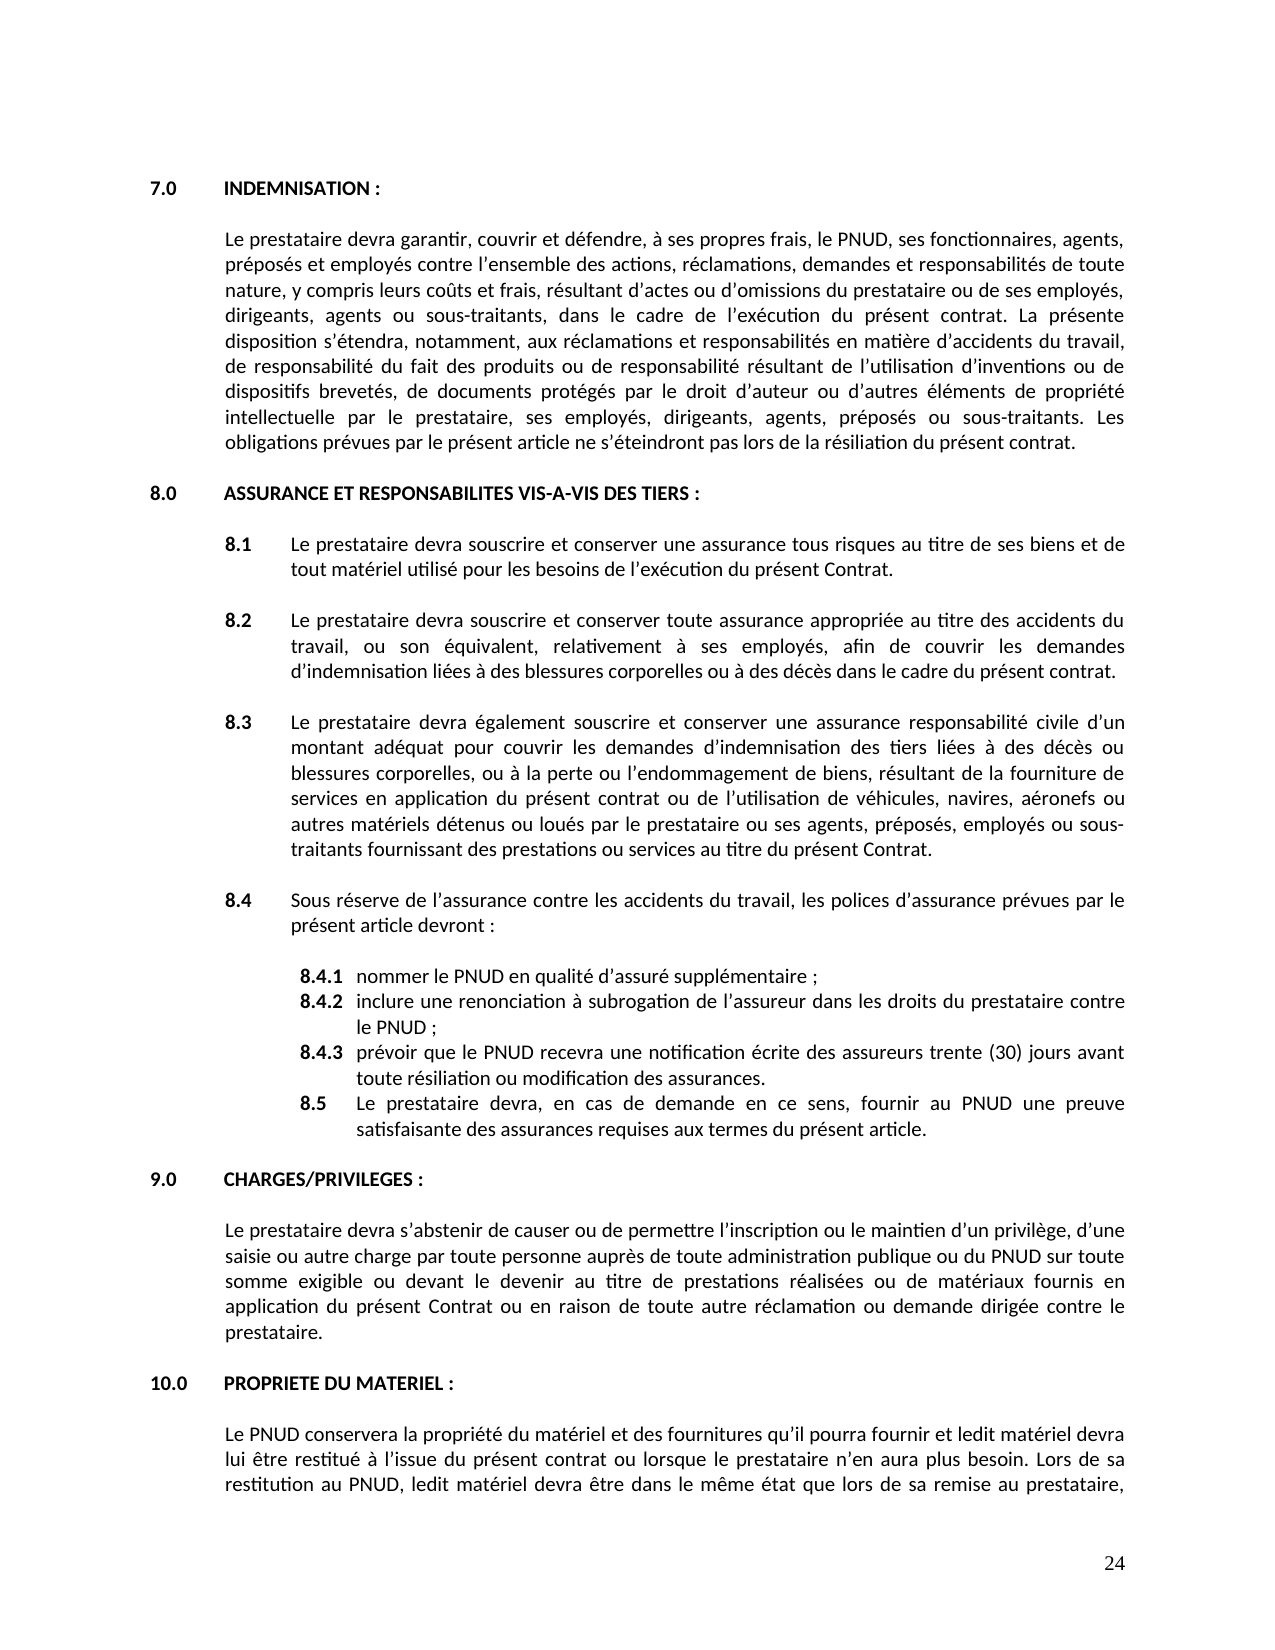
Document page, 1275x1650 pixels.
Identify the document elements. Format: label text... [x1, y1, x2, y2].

text 8.4.3 prévoir que le PNUD recevra une notification écrite des assureurs trente (30) jours avant toute résiliation ou modification des assurances. [300, 1039, 1125, 1090]
text 8.3 Le prestataire devra également souscrire et conserver une assurance responsabilité civile d’un montant adéquat pour couvrir les demandes d’indemnisation des tiers liées à des décès ou blessures corporelles, ou à la perte ou l’endommagement de biens, résultant de la fourniture de services en application du présent contrat ou de l’utilisation de véhicules, navires, aéronefs ou autres matériels détenus ou loués par le prestataire ou ses agents, préposés, employés ou sous-traitants fournissant des prestations ou services au titre du présent Contrat. [225, 709, 1125, 862]
text 8.4 Sous réserve de l’assurance contre les accidents du travail, les polices d’assurance prévues par le présent article devront : [225, 887, 1125, 938]
text 8.4.2 inclure une renonciation à subrogation de l’assureur dans les droits du prestataire contre le PNUD ; [300, 989, 1125, 1039]
text Le prestataire devra garantir, couvrir et défendre, à ses propres frais, le PNUD, ses fonctionnaires, agents, préposés et employés contre l’ensemble des actions, réclamations, demandes et responsabilités de toute nature, y compris leurs coûts et frais, résultant d’actes ou d’omissions du prestataire ou de ses employés, dirigeants, agents ou sous-traitants, dans le cadre de l’exécution du présent contrat. La présente disposition s’étendra, notamment, aux réclamations et responsabilités en matière d’accidents du travail, de responsabilité du fait des produits ou de responsabilité résultant de l’utilisation d’inventions ou de dispositifs brevetés, de documents protégés par le droit d’auteur ou d’autres éléments de propriété intellectuelle par le prestataire, ses employés, dirigeants, agents, préposés ou sous-traitants. Les obligations prévues par le présent article ne s’éteindront pas lors de la résiliation du présent contrat. [225, 226, 1125, 455]
text Le prestataire devra s’abstenir de causer ou de permettre l’inscription ou le maintien d’un privilège, d’une saisie ou autre charge par toute personne auprès de toute administration publique ou du PNUD sur toute somme exigible ou devant le devenir au titre de prestations réalisées ou de matériaux fournis en application du présent Contrat ou en raison de toute autre réclamation ou demande dirigée contre le prestataire. [225, 1217, 1125, 1344]
text 9.0 CHARGES/PRIVILEGES : [150, 1167, 1125, 1192]
text 8.4.1 nommer le PNUD en qualité d’assuré supplémentaire ; [300, 963, 1125, 989]
text 8.2 Le prestataire devra souscrire et conserver toute assurance appropriée au titre des accidents du travail, ou son équivalent, relativement à ses employés, afin de couvrir les demandes d’indemnisation liées à des blessures corporelles ou à des décès dans le cadre du présent contrat. [225, 607, 1125, 684]
text 8.0 ASSURANCE ET RESPONSABILITES VIS-A-VIS DES TIERS : [150, 480, 1125, 506]
text 10.0 PROPRIETE DU MATERIEL : [150, 1370, 1125, 1395]
text 8.5 Le prestataire devra, en cas de demande en ce sens, fournir au PNUD une preuve satisfaisante des assurances requises aux termes du présent article. [300, 1090, 1125, 1141]
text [225, 1421, 1125, 1497]
text 7.0 INDEMNISATION : [150, 175, 1125, 201]
text 8.1 Le prestataire devra souscrire et conserver une assurance tous risques au titre de ses biens et de tout matériel utilisé pour les besoins de l’exécution du présent Contrat. [225, 531, 1125, 582]
